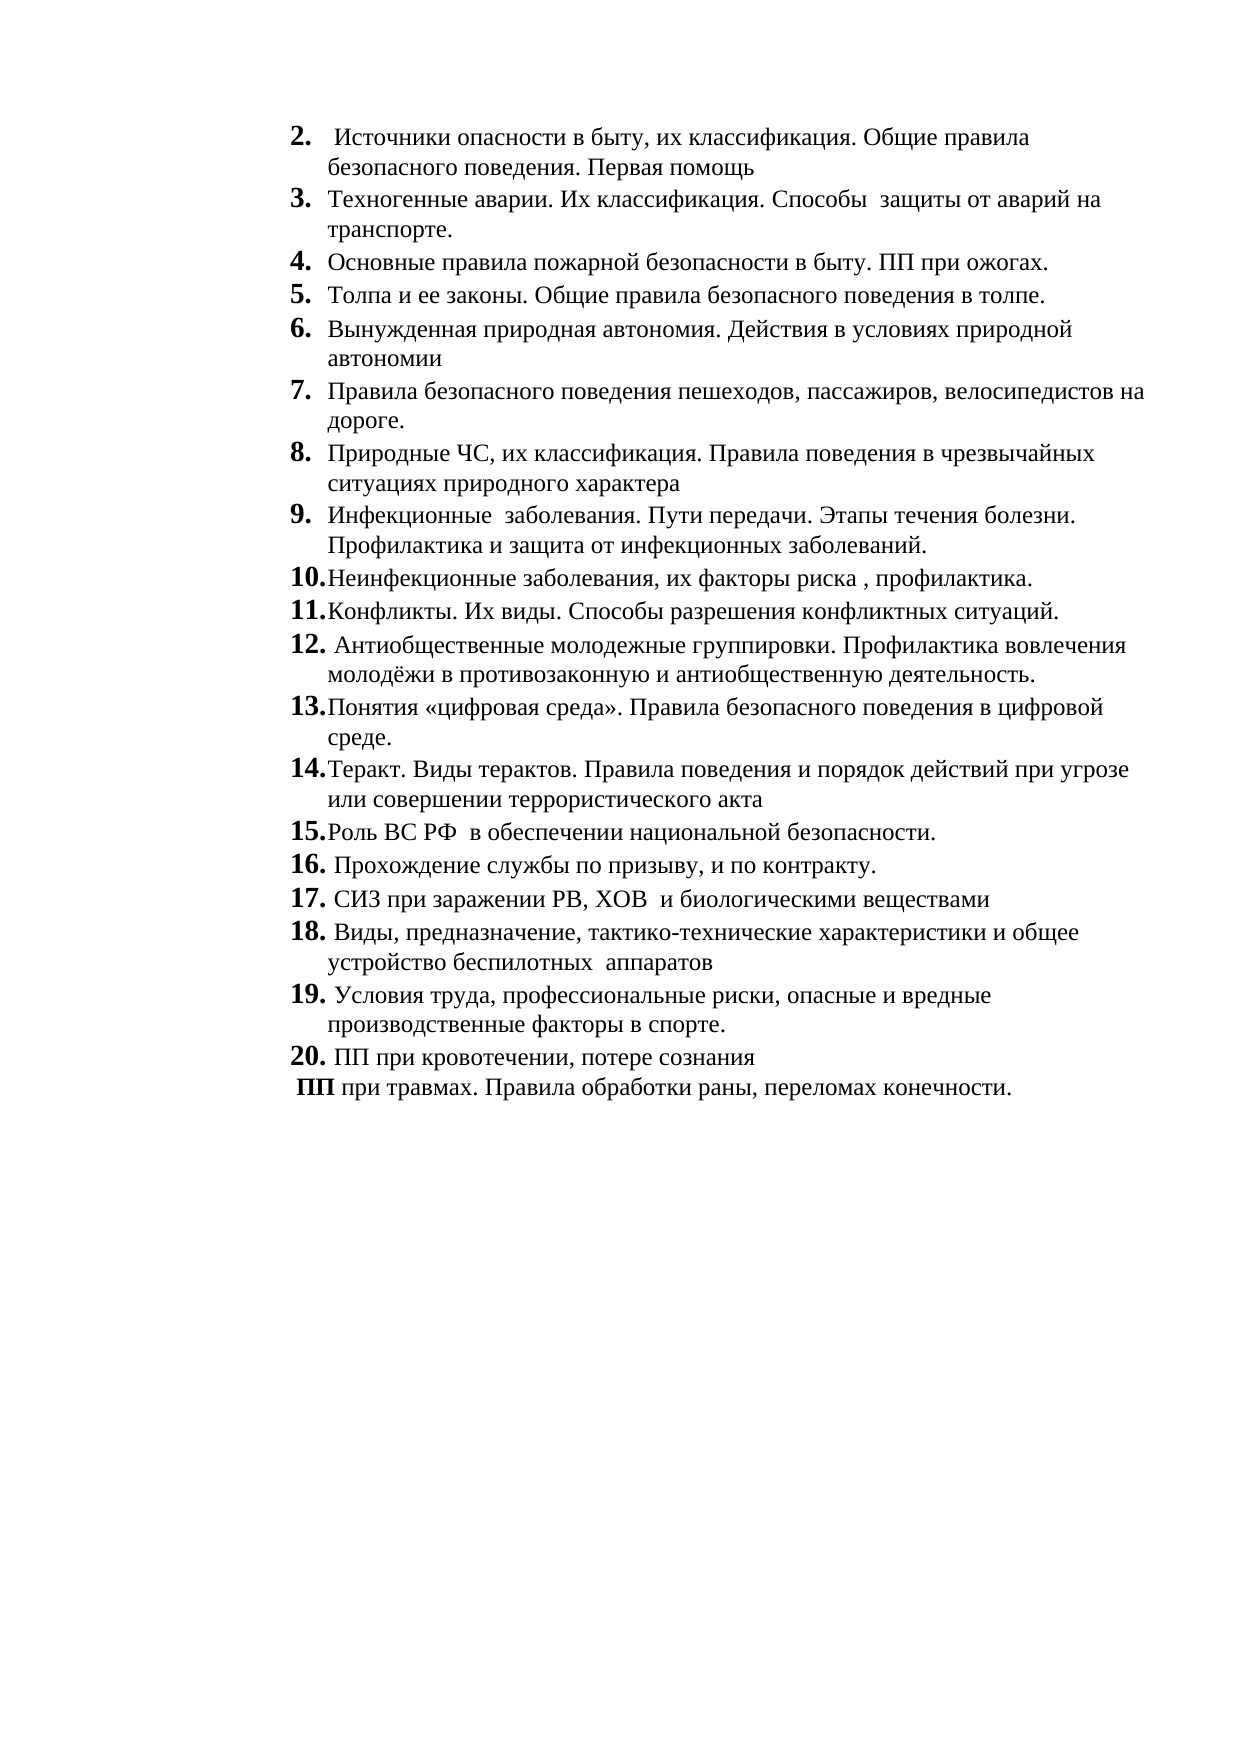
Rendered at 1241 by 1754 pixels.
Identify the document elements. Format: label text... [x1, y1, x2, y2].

list Вынужденная природная автономия. Действия в условиях природной автономии [290, 310, 1152, 372]
list Прохождение службы по призыву, и по контракту. [290, 846, 1152, 880]
list Понятия «цифровая среда». Правила безопасного поведения в цифровой среде. [290, 688, 1152, 751]
list Условия труда, профессиональные риски, опасные и вредные производственные факторы в спорте. [290, 976, 1152, 1038]
list Толпа и ее законы. Общие правила безопасного поведения в толпе. [290, 276, 1152, 310]
list ПП при кровотечении, потере сознания [290, 1038, 1152, 1072]
list Антиобщественные молодежные группировки. Профилактика вовлечения молодёжи в противозаконную и антиобщественную деятельность. [290, 626, 1152, 688]
list Конфликты. Их виды. Способы разрешения конфликтных ситуаций. [290, 592, 1152, 626]
list Виды, предназначение, тактико-технические характеристики и общее устройство беспилотных аппаратов [290, 913, 1152, 976]
list Инфекционные заболевания. Пути передачи. Этапы течения болезни. Профилактика и защита от инфекционных заболеваний. [290, 497, 1152, 559]
list СИЗ при заражении РВ, ХОВ и биологическими веществами [290, 880, 1152, 913]
list Природные ЧС, их классификация. Правила поведения в чрезвычайных ситуациях природного характера [290, 434, 1152, 497]
list Неинфекционные заболевания, их факторы риска , профилактика. [290, 559, 1152, 592]
text ПП при травмах. Правила обработки раны, переломах конечности. [290, 1072, 1152, 1100]
list Теракт. Виды терактов. Правила поведения и порядок действий при угрозе или совершении террористического акта [290, 751, 1152, 813]
list Правила безопасного поведения пешеходов, пассажиров, велосипедистов на дороге. [290, 372, 1152, 434]
list Источники опасности в быту, их классификация. Общие правила безопасного поведения. Первая помощь [290, 118, 1152, 180]
list Техногенные аварии. Их классификация. Способы защиты от аварий на транспорте. [290, 180, 1152, 243]
list Основные правила пожарной безопасности в быту. ПП при ожогах. [290, 243, 1152, 276]
list Роль ВС РФ в обеспечении национальной безопасности. [290, 813, 1152, 846]
